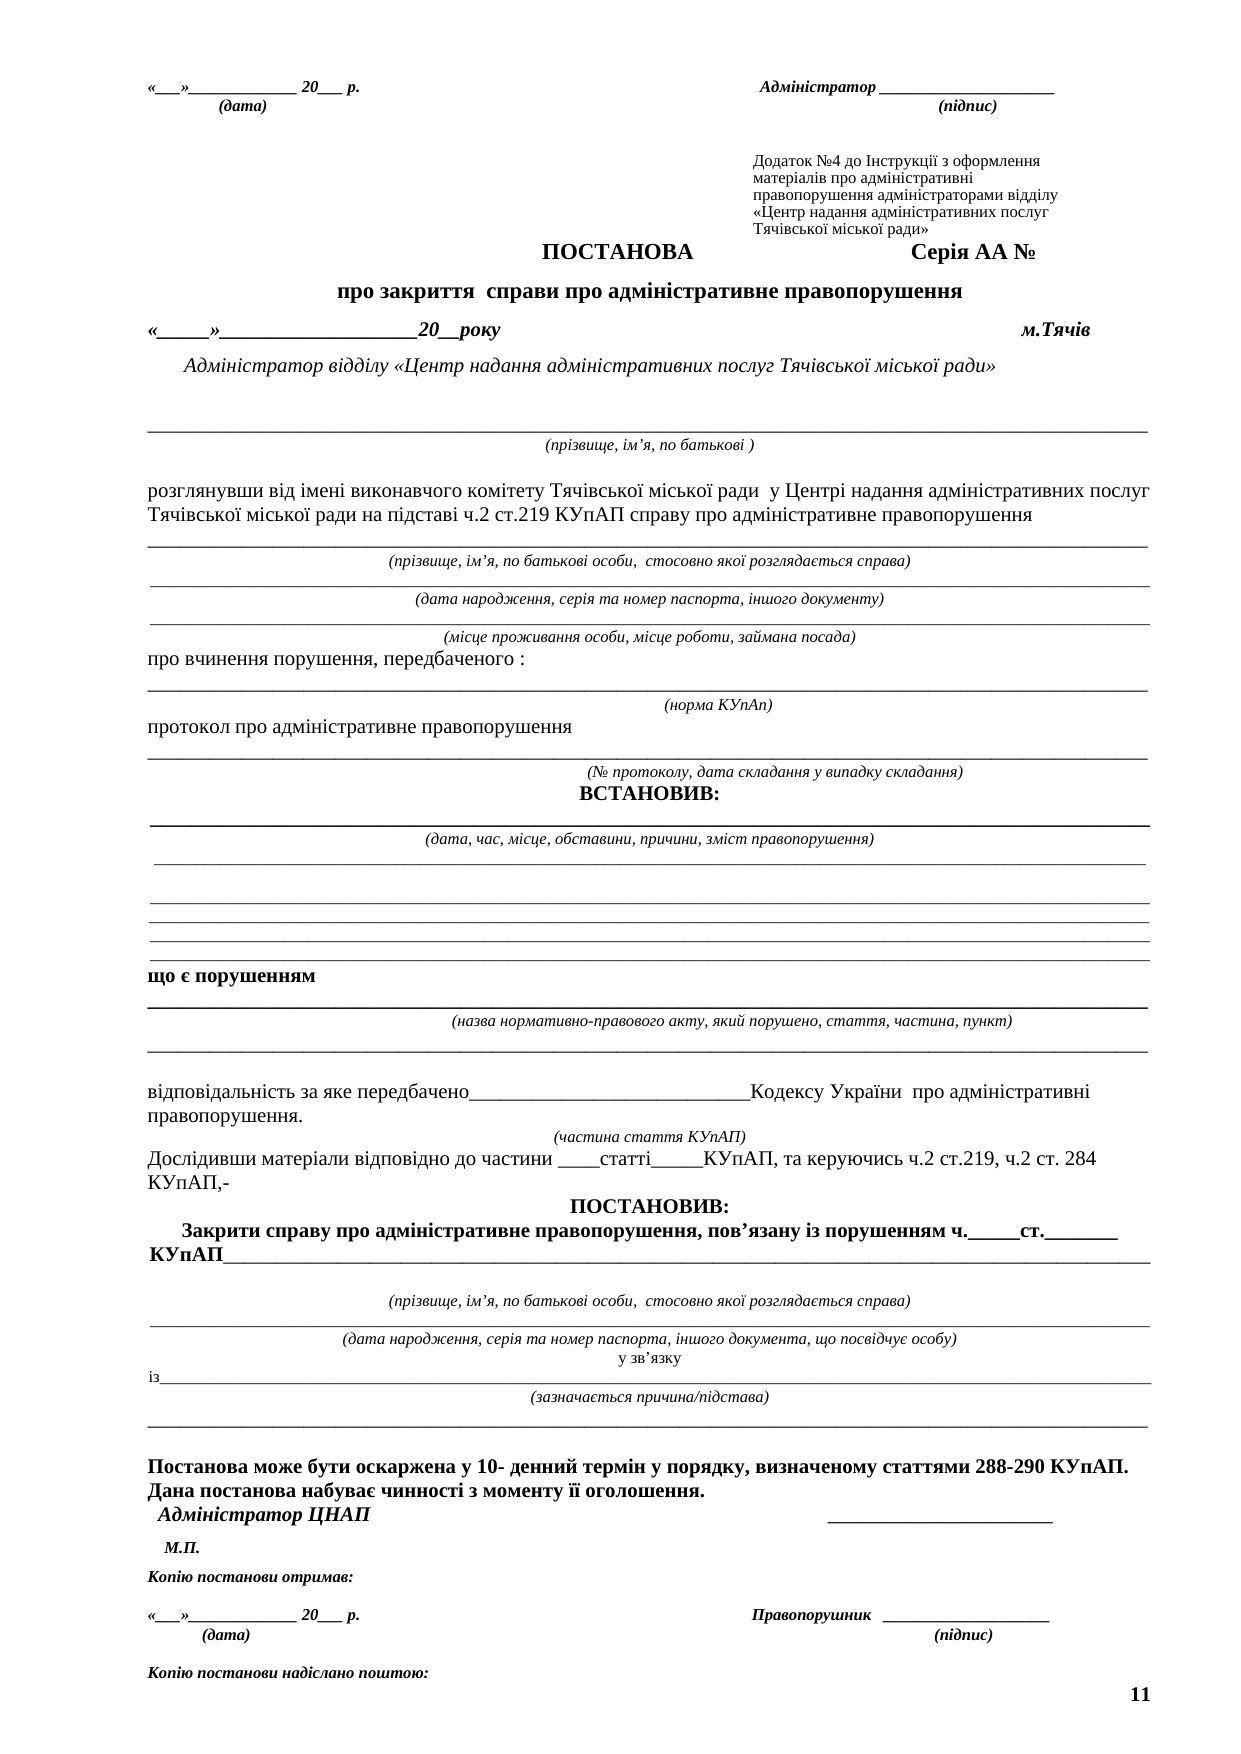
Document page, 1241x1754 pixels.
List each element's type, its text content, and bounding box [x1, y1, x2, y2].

text Постанова може бути оскаржена у 10- денний термін у порядку, визначеному статтями 288-290 КУпАП. [147, 1454, 1152, 1478]
text Дослідивши матеріали відповідно до частини ____статті_____КУпАП, та керуючись ч.2 ст.219, ч.2 ст. 284 КУпАП,- [147, 1146, 1152, 1194]
text Дана постанова набуває чинності з моменту її оголошення. [147, 1478, 1152, 1502]
text (дата) (підпис) [147, 96, 1152, 115]
text ________________________________________________________________________________________________________________________ [147, 886, 1152, 906]
text ________________________________________________________________________________________________ [147, 526, 1152, 550]
text ПОСТАНОВИВ: [147, 1194, 1152, 1218]
text ПОСТАНОВА Серія АА № [147, 238, 1152, 264]
text (місце проживання особи, місце роботи, займана посада) [147, 627, 1152, 646]
text розглянувши від імені виконавчого комітету Тячівської міської ради у Центрі надання адміністративних послуг Тячівської міської ради на підставі ч.2 ст.219 КУпАП справу про адміністративне правопорушення [147, 478, 1152, 526]
text відповідальність за яке передбачено___________________________Кодексу України про адміністративні правопорушення. [147, 1079, 1152, 1127]
text (дата народження, серія та номер паспорта, іншого документа, що посвідчує особу) [147, 1329, 1152, 1348]
text ВСТАНОВИВ: [147, 781, 1152, 805]
text «___»_____________ 20___ р. Правопорушник ____________________ [147, 1605, 1152, 1624]
text (зазначається причина/підстава) [147, 1386, 1152, 1406]
text Додаток №4 до Інструкції з оформлення матеріалів про адміністративні правопорушення адміністраторами відділу «Центр надання адміністративних послуг Тячівської міської ради» [753, 152, 1094, 238]
text Копію постанови надіслано поштою: [147, 1663, 1152, 1682]
text про вчинення порушення, передбаченого : [147, 646, 1152, 670]
text Копію постанови отримав: [147, 1567, 1152, 1586]
text (дата, час, місце, обставини, причини, зміст правопорушення) [147, 829, 1152, 848]
text про закриття справи про адміністративне правопорушення [147, 277, 1152, 304]
text (назва нормативно-правового акту, який порушено, стаття, частина, пункт) [147, 1011, 1152, 1030]
text Закрити справу про адміністративне правопорушення, пов’язану із порушенням ч._____ст._______ КУпАП_________________________________________________________________________________________ [147, 1218, 1152, 1266]
text у зв’язку із_______________________________________________________________________________________________________________________ [147, 1348, 1152, 1386]
text (прізвище, ім’я, по батькові особи, стосовно якої розглядається справа) [147, 1291, 1152, 1310]
text ________________________________________________________________________________________________ [147, 805, 1152, 829]
text ________________________________________________________________________________________________ [147, 670, 1152, 694]
text (прізвище, ім’я, по батькові особи, стосовно якої розглядається справа) [147, 550, 1152, 569]
text ________________________________________________________________________________________________________________________ [147, 1310, 1152, 1329]
text протокол про адміністративне правопорушення ________________________________________________________________________________________________ [147, 713, 1152, 762]
text ________________________________________________________________________________________________________________________ [147, 569, 1152, 589]
text (дата) (підпис) [147, 1624, 1152, 1643]
text ________________________________________________________________________________________________ [147, 377, 1152, 435]
text ________________________________________________________________________________________________________________________ [147, 608, 1152, 627]
text ________________________________________________________________________________________________ [147, 1406, 1152, 1429]
text М.П. [147, 1538, 1152, 1557]
text (прізвище, ім’я, по батькові ) [147, 435, 1152, 454]
text «_____»___________________20__року м.Тячів [147, 317, 1152, 341]
text (дата народження, серія та номер паспорта, іншого документу) [147, 589, 1152, 608]
text (№ протоколу, дата складання у випадку складання) [147, 762, 1152, 781]
text що є порушенням ________________________________________________________________________________________________ [147, 963, 1152, 1011]
text (частина стаття КУпАП) [147, 1127, 1152, 1146]
text Адміністратор ЦНАП ___________________________ [147, 1502, 1152, 1526]
text ________________________________________________________________________________________________ [147, 1030, 1152, 1054]
text _______________________________________________________________________________________________________________________ [147, 848, 1152, 867]
text ________________________________________________________________________________________________________________________________________________________________________________________________________________________________________________________________________________________________________________________________________________________________________ [147, 906, 1152, 963]
text Адміністратор відділу «Центр надання адміністративних послуг Тячівської міської ради» [147, 353, 1152, 377]
text «___»_____________ 20___ р. Адміністратор _____________________ [147, 77, 1152, 96]
text (норма КУпАп) [147, 694, 1152, 713]
